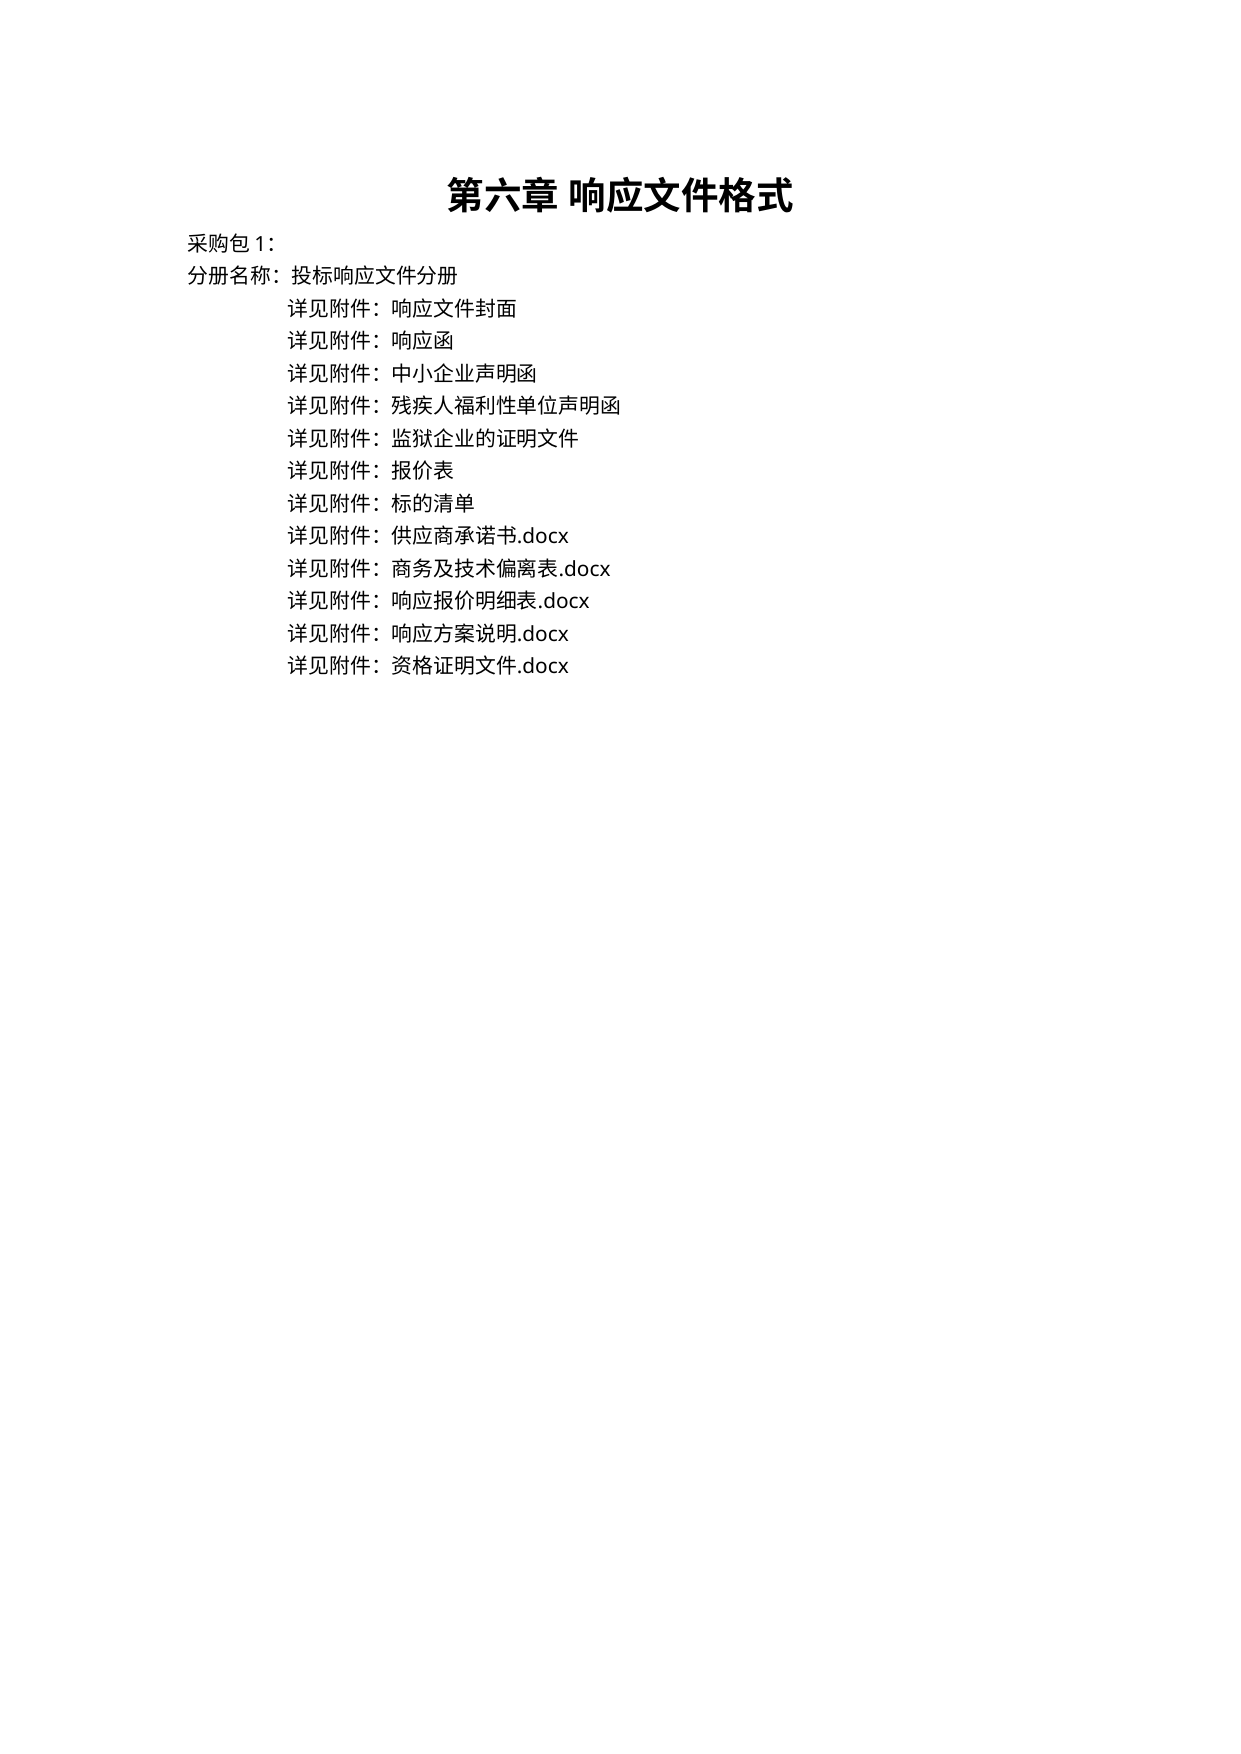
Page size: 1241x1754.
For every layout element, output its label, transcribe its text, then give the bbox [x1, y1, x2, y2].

text 详见附件：响应报价明细表.docx [187, 584, 1053, 617]
text 详见附件：标的清单 [187, 487, 1053, 519]
text 采购包1： [187, 227, 1053, 259]
text 分册名称：投标响应文件分册 [187, 259, 1053, 292]
text 详见附件：供应商承诺书.docx [187, 519, 1053, 552]
text 详见附件：响应函 [187, 324, 1053, 357]
text 详见附件：中小企业声明函 [187, 357, 1053, 389]
text 详见附件：报价表 [187, 454, 1053, 487]
text 详见附件：响应方案说明.docx [187, 617, 1053, 649]
text 详见附件：响应文件封面 [187, 292, 1053, 324]
text 第六章 响应文件格式 [187, 162, 1053, 227]
text 详见附件：资格证明文件.docx [187, 649, 1053, 682]
text 详见附件：监狱企业的证明文件 [187, 422, 1053, 454]
text 详见附件：商务及技术偏离表.docx [187, 552, 1053, 584]
text 详见附件：残疾人福利性单位声明函 [187, 389, 1053, 422]
